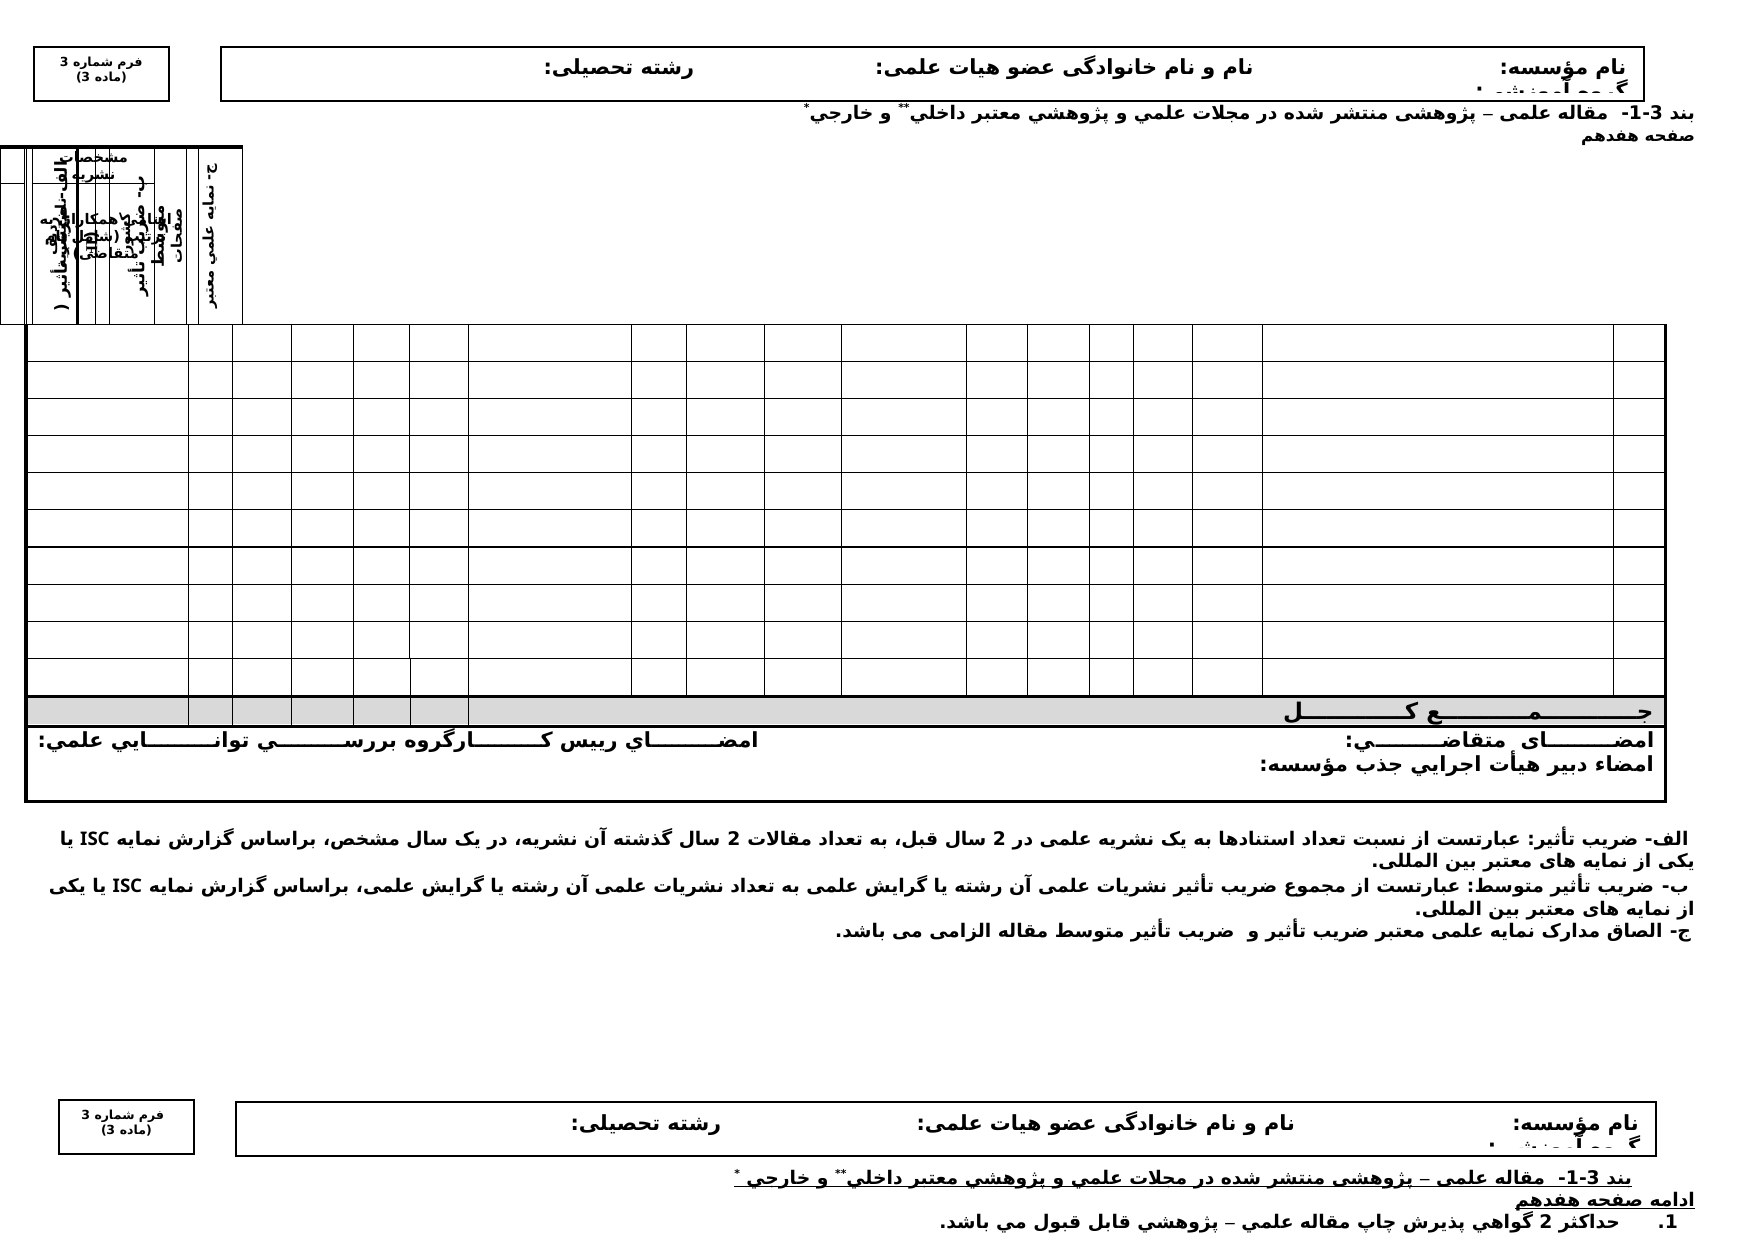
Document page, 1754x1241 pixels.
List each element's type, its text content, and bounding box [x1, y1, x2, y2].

table_cell [1263, 362, 1613, 398]
table_cell [842, 436, 966, 472]
table_cell [1134, 548, 1192, 583]
table_cell [233, 622, 291, 658]
table_cell [189, 362, 232, 398]
table_cell [189, 399, 232, 435]
table_cell [410, 548, 468, 583]
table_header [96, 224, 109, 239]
table_cell [1028, 473, 1089, 509]
table_cell [469, 622, 631, 658]
table_cell [189, 436, 232, 472]
table_cell جــــــــــــمـــــــــــع کـــــــــــــل [469, 698, 1664, 724]
table_cell [1263, 585, 1613, 621]
table_cell [354, 325, 409, 361]
table_cell [410, 436, 468, 472]
table_cell [967, 659, 1027, 695]
table_cell [233, 585, 291, 621]
table_cell [354, 659, 410, 695]
table_cell [842, 362, 966, 398]
table_cell [1090, 585, 1133, 621]
table_cell [469, 585, 631, 621]
table_cell [410, 362, 468, 398]
table_cell [1263, 436, 1613, 472]
table_cell [1028, 585, 1089, 621]
table_cell [233, 659, 291, 695]
table_cell [1193, 585, 1262, 621]
table_cell [1614, 659, 1664, 695]
table_cell [1090, 548, 1133, 583]
table_cell [842, 622, 966, 658]
table_cell [967, 325, 1027, 361]
table_cell [967, 473, 1027, 509]
table_cell [765, 399, 841, 435]
table_cell [292, 362, 353, 398]
table_cell [1193, 548, 1262, 583]
table_cell [28, 362, 188, 398]
table_cell [1263, 659, 1613, 695]
table_cell [189, 510, 232, 546]
table_cell [967, 399, 1027, 435]
table_cell [1263, 548, 1613, 583]
table_cell [292, 325, 353, 361]
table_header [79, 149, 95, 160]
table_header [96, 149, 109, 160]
table_cell [292, 510, 353, 546]
table_cell [410, 585, 468, 621]
table_cell [632, 548, 686, 583]
table_cell [233, 698, 291, 724]
table_cell [1028, 325, 1089, 361]
table_cell [687, 436, 764, 472]
table_cell [354, 548, 409, 583]
table_cell [469, 399, 631, 435]
table_cell [1193, 622, 1262, 658]
table_cell [687, 362, 764, 398]
table_cell [687, 659, 764, 695]
table_cell [632, 510, 686, 546]
table_cell [233, 325, 291, 361]
table_cell [765, 362, 841, 398]
table_cell [1028, 659, 1089, 695]
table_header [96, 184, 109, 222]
table_cell [189, 585, 232, 621]
table_cell [292, 698, 353, 724]
table_cell [410, 473, 468, 509]
table_cell [1134, 622, 1192, 658]
table_cell [354, 622, 409, 658]
table_cell [469, 548, 631, 583]
table_cell [354, 473, 409, 509]
table_cell [687, 473, 764, 509]
table_cell [765, 473, 841, 509]
table_cell [1028, 362, 1089, 398]
table_cell [632, 362, 686, 398]
table_cell [28, 548, 188, 583]
table_cell [632, 659, 686, 695]
table_cell [292, 622, 353, 658]
table_cell [967, 585, 1027, 621]
table_cell [765, 510, 841, 546]
table_cell [967, 362, 1027, 398]
table_cell [292, 473, 353, 509]
table_cell [1028, 399, 1089, 435]
table_cell [1193, 473, 1262, 509]
table_cell [842, 325, 966, 361]
table_cell [292, 585, 353, 621]
table_cell [687, 325, 764, 361]
table_cell [632, 436, 686, 472]
table_cell [233, 510, 291, 546]
table_cell [687, 510, 764, 546]
table_cell [1263, 473, 1613, 509]
table_cell [842, 548, 966, 583]
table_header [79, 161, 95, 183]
table_cell [1614, 362, 1664, 398]
table_cell [28, 510, 188, 546]
table_header اسامی همكاران به ترتیب (شامل نام متقاضی) [110, 184, 154, 324]
table_cell [1614, 510, 1664, 546]
table_header اسامی همكاران به ترتیب (شامل نام متقاضی) [155, 149, 186, 324]
table_cell [1614, 436, 1664, 472]
table_cell [1134, 399, 1192, 435]
table_cell [632, 325, 686, 361]
table_cell [354, 399, 409, 435]
table_cell [189, 548, 232, 583]
table_cell [233, 362, 291, 398]
table_cell [410, 325, 468, 361]
table_cell [233, 473, 291, 509]
table_cell [410, 510, 468, 546]
table_cell [687, 622, 764, 658]
table_cell [354, 698, 410, 724]
table_cell [292, 399, 353, 435]
text الف- ضریب تأثیر: عبارتست از نسبت تعداد استنادها به یک نشریه علمی در 2 سال قبل، به تعداد مقالات 2 سال گذشته آن نشریه، در یک سال مشخص، براساس گزارش نمایه ISC یا یکی از نمایه های معتبر بین المللی. [37, 825, 1695, 872]
table_cell [1134, 659, 1192, 695]
table_cell [765, 325, 841, 361]
table_cell [1614, 622, 1664, 658]
table_cell [765, 585, 841, 621]
table_cell [1614, 473, 1664, 509]
table_cell امضای متقاضي: امضاي رييس كارگروه بررسي توانايي علمي: امضاء دبير هيأت اجرايي جذب مؤسسه: [28, 728, 1664, 800]
table_cell [469, 510, 631, 546]
table_cell [1134, 510, 1192, 546]
table_cell [1090, 436, 1133, 472]
table_cell [1193, 399, 1262, 435]
table_cell [189, 622, 232, 658]
table_cell [687, 585, 764, 621]
table_cell [1134, 473, 1192, 509]
table_cell [967, 548, 1027, 583]
table_cell [842, 659, 966, 695]
table_cell [233, 399, 291, 435]
table_cell [632, 399, 686, 435]
table_cell [469, 659, 631, 695]
table_cell [1090, 473, 1133, 509]
table_cell [189, 659, 232, 695]
table_cell [1134, 436, 1192, 472]
table_cell [1614, 399, 1664, 435]
table_cell [842, 473, 966, 509]
table_cell [967, 436, 1027, 472]
table_cell [967, 510, 1027, 546]
table_cell [28, 622, 188, 658]
table_cell [1614, 585, 1664, 621]
table_cell [189, 473, 232, 509]
table_cell [1614, 325, 1664, 361]
table_cell [354, 362, 409, 398]
table_cell [967, 622, 1027, 658]
table_cell [1134, 325, 1192, 361]
text ب- ضریب تأثیر متوسط: عبارتست از مجموع ضریب تأثیر نشریات علمی آن رشته یا گرایش علمی به تعداد نشریات علمی آن رشته یا گرایش علمی، براساس گزارش نمایه ISC یا یکی از نمایه های معتبر بین المللی. [37, 872, 1695, 920]
table_cell [632, 585, 686, 621]
table_cell [411, 698, 468, 724]
table_cell [469, 473, 631, 509]
table_cell [354, 510, 409, 546]
table_cell [233, 436, 291, 472]
table_cell [1193, 362, 1262, 398]
table_cell [410, 622, 468, 658]
table_cell [292, 659, 353, 695]
table_cell [233, 548, 291, 583]
table_cell [410, 399, 468, 435]
table_cell [765, 659, 841, 695]
table_cell [1193, 510, 1262, 546]
table_cell [1614, 548, 1664, 583]
table_cell [1090, 659, 1133, 695]
table_cell [687, 548, 764, 583]
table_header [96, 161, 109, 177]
table_cell [1028, 436, 1089, 472]
table_cell [1263, 325, 1613, 361]
table_cell [1193, 659, 1262, 695]
table_cell [765, 622, 841, 658]
table_cell [1134, 585, 1192, 621]
table_cell [28, 399, 188, 435]
table_cell [469, 436, 631, 472]
table_cell [354, 436, 409, 472]
table_cell [1263, 399, 1613, 435]
table_cell [1028, 548, 1089, 583]
table_header اسامی همكاران به ترتیب (شامل نام متقاضی) [33, 184, 76, 324]
table_cell [1263, 622, 1613, 658]
table_cell [1090, 362, 1133, 398]
table_cell [189, 698, 232, 724]
table_cell [292, 436, 353, 472]
table_cell [632, 473, 686, 509]
table_cell [842, 399, 966, 435]
table_cell [28, 585, 188, 621]
table_cell [28, 325, 188, 361]
table_cell [632, 622, 686, 658]
table_cell [1134, 362, 1192, 398]
table_cell [469, 362, 631, 398]
table_cell [765, 436, 841, 472]
table_cell [1193, 325, 1262, 361]
table_cell [28, 473, 188, 509]
table_cell [469, 325, 631, 361]
table_cell [1090, 622, 1133, 658]
table_cell [1090, 325, 1133, 361]
table_cell [1090, 399, 1133, 435]
table_cell [1193, 436, 1262, 472]
table_header ج- نمايه علمي معتبر [199, 149, 242, 324]
table_cell [292, 548, 353, 583]
table_cell [354, 585, 409, 621]
table_cell [189, 325, 232, 361]
table_cell [687, 399, 764, 435]
table_cell [28, 698, 188, 724]
table_cell [411, 659, 468, 695]
table_cell [842, 510, 966, 546]
table_cell [1263, 510, 1613, 546]
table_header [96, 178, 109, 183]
table_cell [28, 436, 188, 472]
table_cell [765, 548, 841, 583]
table_cell [842, 585, 966, 621]
text ج- الصاق مدارک نمایه علمی معتبر ضریب تأثیر و ضریب تأثیر متوسط مقاله الزامی می باشد. [37, 920, 1691, 942]
table_cell [1028, 510, 1089, 546]
table_cell [28, 659, 188, 695]
table_cell [1028, 622, 1089, 658]
text بند 3-1- مقاله علمی – پژوهشی منتشر شده در مجلات علمي و پژوهشي معتبر داخلي** و خارجي * ادامه صفحه هفدهم [37, 1167, 1695, 1211]
list حداكثر 2 گواهي پذيرش چاپ مقاله علمي – پژوهشي قابل قبول مي باشد. [37, 1211, 1657, 1233]
text بند 3-1- مقاله علمی – پژوهشی منتشر شده در مجلات علمي و پژوهشي معتبر داخلي** و خارجي* صفحه هفدهم [8, 102, 1695, 145]
table_cell [1090, 510, 1133, 546]
